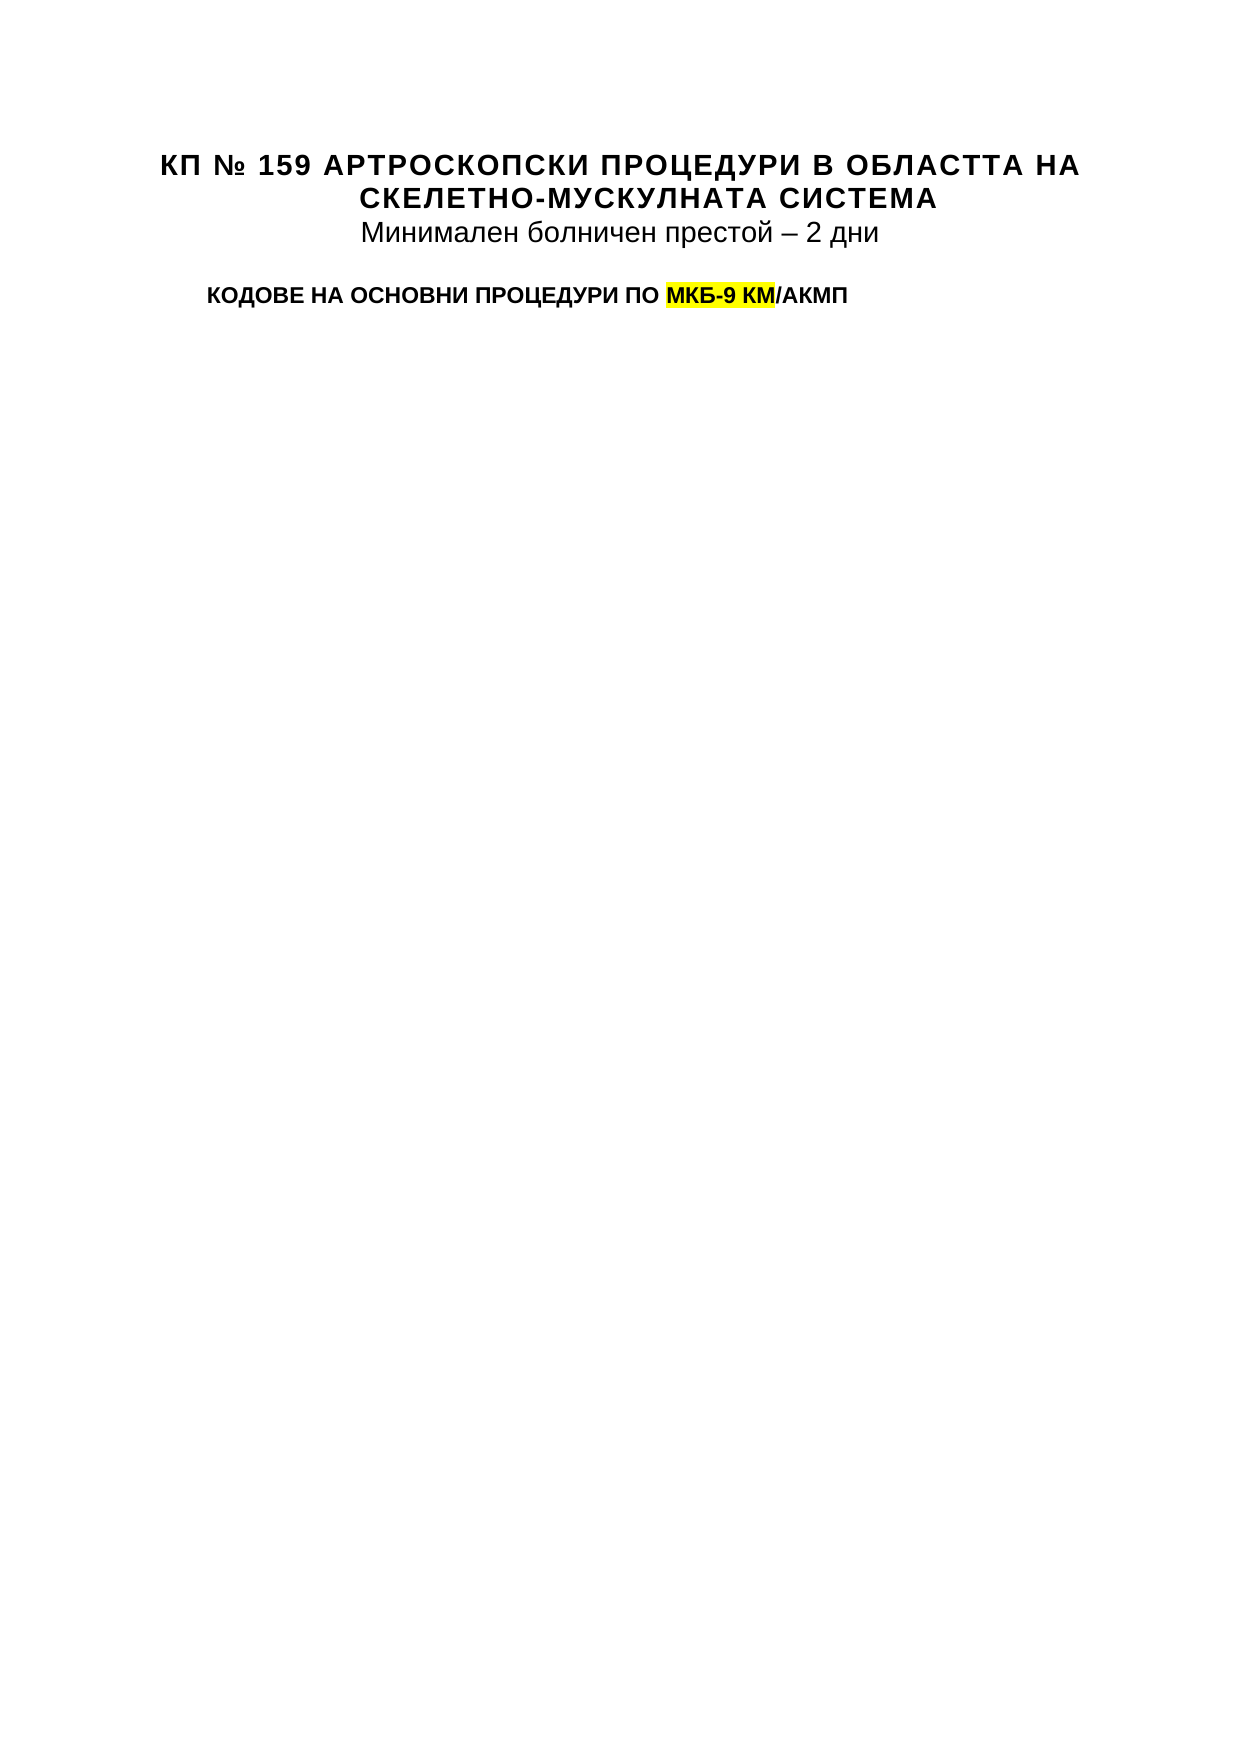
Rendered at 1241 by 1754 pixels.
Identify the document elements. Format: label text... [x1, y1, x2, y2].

text КОДОВЕ НА ОСНОВНИ ПРОЦЕДУРИ ПО МКБ-9 КМ/АКМП [775, 282, 1093, 308]
text КП № 159 Артроскопски процедури в областта на скелетно-мускулната система [148, 148, 1093, 215]
text КОДОВЕ НА ОСНОВНИ ПРОЦЕДУРИ ПО МКБ-9 КМ/АКМП [148, 282, 666, 308]
text Минимален болничен престой – 2 дни [148, 215, 1093, 248]
